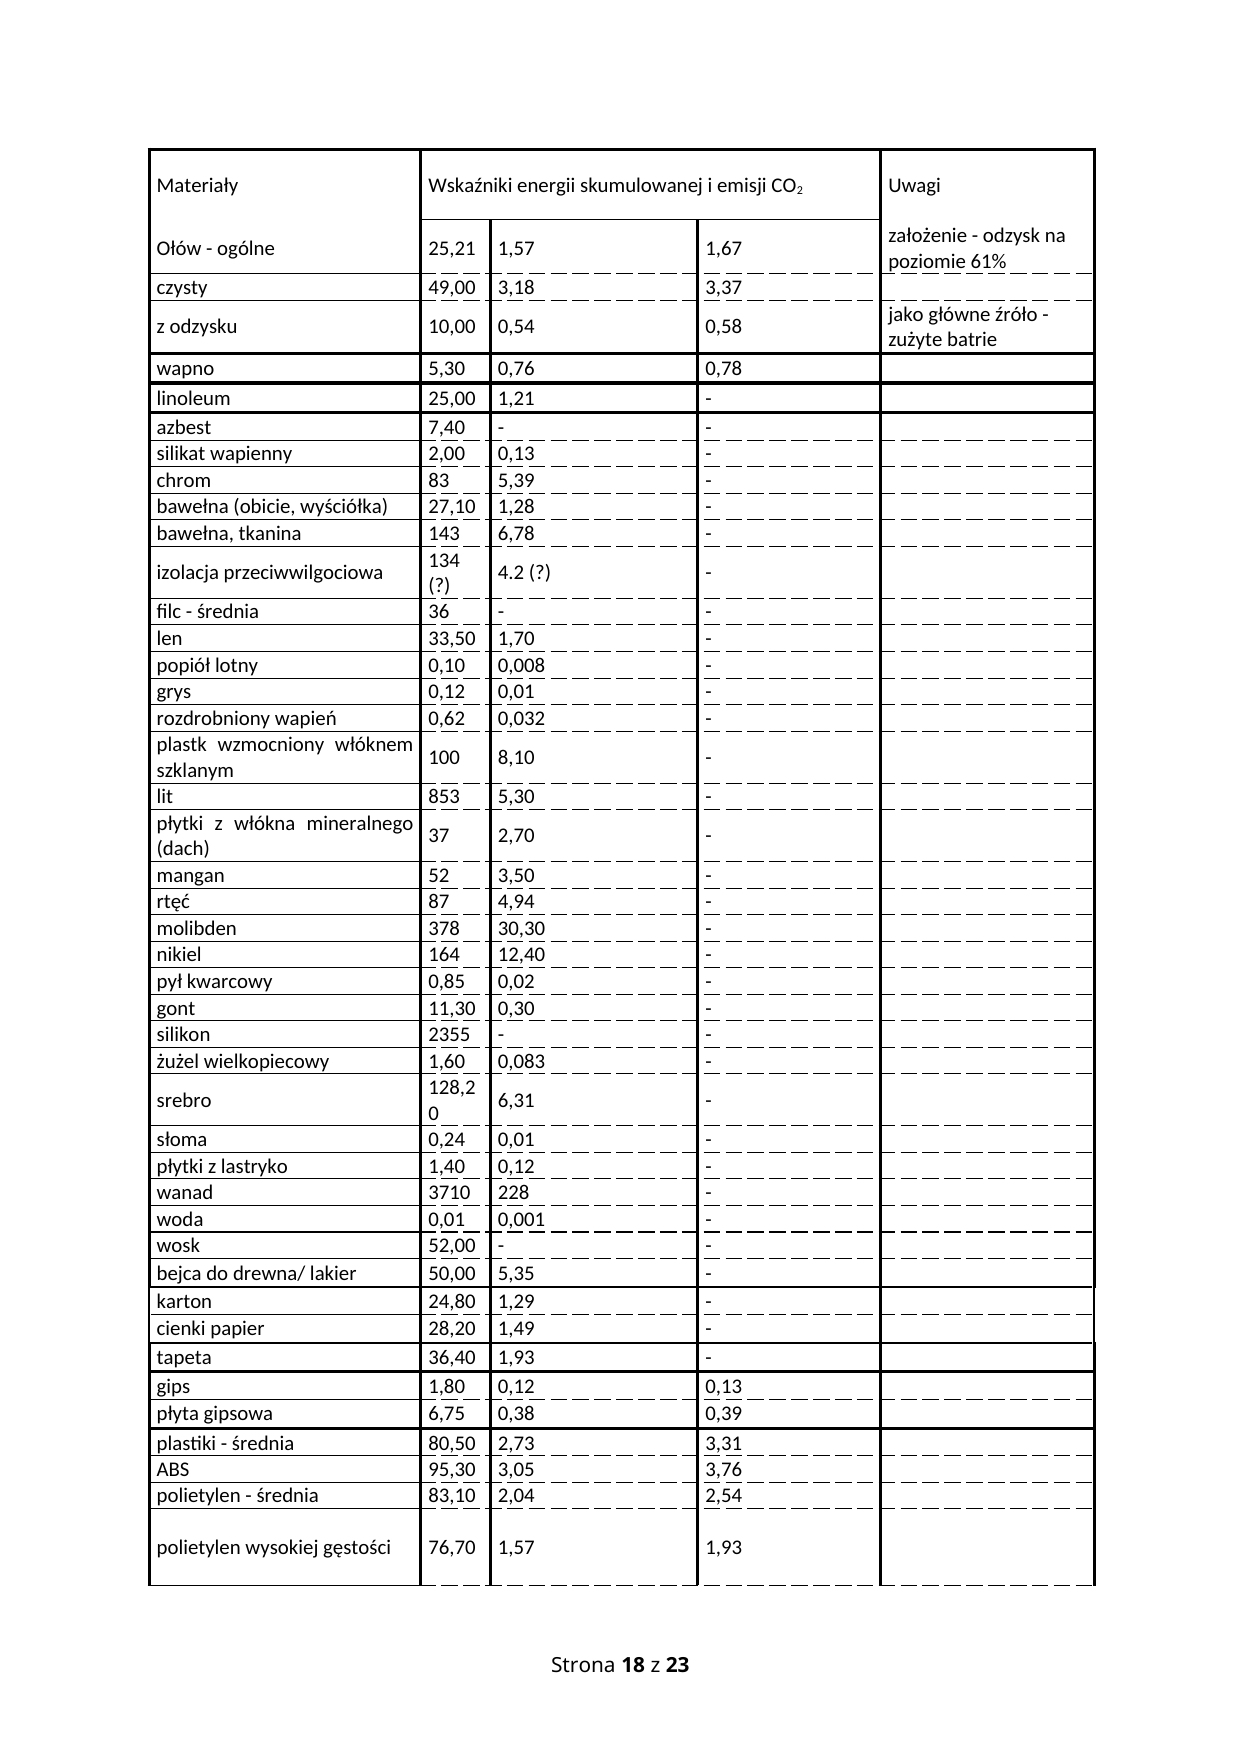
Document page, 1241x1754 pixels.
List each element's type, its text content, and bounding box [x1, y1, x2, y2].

table_cell - [699, 1178, 879, 1205]
table_cell [882, 519, 1093, 546]
table_cell wapno [151, 355, 419, 381]
table_cell 1,67 [699, 220, 879, 273]
table_cell 2,54 [699, 1482, 879, 1508]
table_cell - [699, 1258, 879, 1286]
table_cell - [699, 783, 879, 809]
table_cell [882, 1373, 1093, 1398]
table_cell 36 [422, 598, 489, 624]
table_cell - [699, 1073, 879, 1125]
table_cell bawełna (obicie, wyściółka) [151, 494, 419, 519]
table_cell 0,54 [492, 300, 696, 352]
table_cell 76,70 [422, 1508, 489, 1585]
table_cell 853 [422, 783, 489, 809]
table_cell - [699, 994, 879, 1020]
table_cell [882, 546, 1093, 598]
table_cell 0,24 [422, 1125, 489, 1152]
table_cell - [699, 1205, 879, 1231]
table_cell - [699, 967, 879, 994]
table_cell wanad [151, 1179, 419, 1205]
table_cell [882, 493, 1093, 519]
table_cell [882, 1125, 1093, 1152]
table_cell cienki papier [150, 1314, 419, 1342]
table_cell wosk [151, 1233, 419, 1258]
table_cell 25,00 [422, 385, 489, 411]
table_cell 0,13 [492, 440, 696, 466]
table_cell żużel wielkopiecowy [151, 1048, 419, 1073]
table_cell [882, 598, 1093, 624]
table_cell [882, 624, 1093, 651]
table_header Wskaźniki energii skumulowanej i emisji CO2 [422, 151, 879, 219]
table_cell tapeta [151, 1344, 419, 1370]
table_cell [882, 1258, 1093, 1286]
table_cell 2355 [422, 1020, 489, 1047]
table_cell - [699, 1020, 879, 1047]
table_cell 25,21 [422, 220, 489, 273]
table_cell 1,93 [492, 1344, 696, 1370]
table_cell bawełna, tkanina [151, 520, 419, 546]
table_cell [882, 1152, 1093, 1178]
table_cell - [699, 704, 879, 731]
table_cell 1,49 [492, 1314, 696, 1342]
table_header Uwagi [882, 151, 1093, 219]
table_cell plastk wzmocniony włóknem szklanym [151, 732, 419, 782]
table_cell 3,18 [492, 273, 696, 300]
table_cell rozdrobniony wapień [151, 705, 419, 731]
table_cell [882, 1286, 1093, 1314]
table_cell - [699, 493, 879, 519]
table_cell 83,10 [422, 1482, 489, 1508]
table_cell 0,58 [699, 300, 879, 352]
table_cell 50,00 [422, 1258, 489, 1286]
table_cell - [699, 941, 879, 967]
table_cell [882, 1430, 1093, 1455]
table_cell [882, 385, 1093, 411]
table_cell plastiki - średnia [151, 1430, 419, 1455]
table_cell 3,76 [699, 1455, 879, 1482]
table_cell gips [151, 1373, 419, 1398]
table_cell 6,75 [422, 1399, 489, 1427]
table_cell 24,80 [422, 1288, 489, 1314]
table_cell 27,10 [422, 493, 489, 519]
table_cell [882, 1399, 1093, 1427]
table_cell 3710 [422, 1178, 489, 1205]
table_cell 2,04 [492, 1482, 696, 1508]
table_cell 8,10 [492, 731, 696, 782]
table_cell 30,30 [492, 914, 696, 941]
table_cell 1,40 [422, 1152, 489, 1178]
table_cell karton [150, 1288, 419, 1314]
table_cell 0,39 [699, 1399, 879, 1427]
table_cell 0,01 [422, 1205, 489, 1231]
table_cell silikat wapienny [151, 441, 419, 466]
table_cell polietylen - średnia [151, 1483, 419, 1508]
table_cell [882, 994, 1093, 1020]
table_cell 5,30 [422, 355, 489, 381]
table_cell srebro [151, 1074, 419, 1125]
table_cell - [699, 1344, 879, 1370]
table_cell [882, 704, 1093, 731]
table_cell płyta gipsowa [151, 1400, 419, 1427]
table_cell 1,21 [492, 385, 696, 411]
table_cell ABS [151, 1456, 419, 1482]
table_cell 1,70 [492, 624, 696, 651]
table_cell 52 [422, 861, 489, 887]
table_cell [882, 440, 1093, 466]
table_cell [882, 1073, 1093, 1125]
table_cell - [699, 624, 879, 651]
table_cell 1,57 [492, 220, 696, 273]
table_cell 52,00 [422, 1231, 489, 1258]
table_cell 2,00 [422, 440, 489, 466]
table_cell czysty [151, 274, 419, 300]
table_cell popiół lotny [151, 652, 419, 677]
table_cell 0,12 [492, 1373, 696, 1398]
table_cell [882, 1508, 1093, 1585]
table_cell - [699, 809, 879, 861]
table_cell [882, 273, 1093, 300]
table_cell 12,40 [492, 941, 696, 967]
table_cell - [699, 731, 879, 782]
table_cell [882, 783, 1093, 809]
table_cell 1,28 [492, 493, 696, 519]
table_cell 37 [422, 809, 489, 861]
table_cell 0,02 [492, 967, 696, 994]
table_cell 134 (?) [422, 546, 489, 598]
table_cell płytki z włókna mineralnego (dach) [151, 810, 419, 861]
table_cell - [492, 598, 696, 624]
table_cell 3,31 [699, 1430, 879, 1455]
table_cell 0,008 [492, 651, 696, 677]
table_cell 0,12 [492, 1152, 696, 1178]
table_cell 1,57 [492, 1508, 696, 1585]
table_cell [882, 651, 1093, 677]
table_cell [882, 967, 1093, 994]
table_cell [882, 731, 1093, 782]
table_cell [882, 1047, 1093, 1073]
table_cell 7,40 [422, 414, 489, 439]
table_cell bejca do drewna/ lakier [151, 1259, 419, 1286]
table_cell grys [151, 679, 419, 704]
table_cell chrom [151, 467, 419, 493]
table_cell 83 [422, 466, 489, 493]
table_cell [882, 1231, 1093, 1258]
table_cell 5,35 [492, 1258, 696, 1286]
table_cell 49,00 [422, 273, 489, 300]
table_cell 33,50 [422, 624, 489, 651]
table_header Materiały [151, 151, 419, 219]
table_cell azbest [151, 414, 419, 439]
table_cell [882, 1455, 1093, 1482]
table_cell [882, 914, 1093, 941]
table_cell 11,30 [422, 994, 489, 1020]
table_cell [882, 1020, 1093, 1047]
table_cell 0,85 [422, 967, 489, 994]
table_cell - [699, 888, 879, 914]
table_cell 378 [422, 914, 489, 941]
table_cell 3,05 [492, 1455, 696, 1482]
table_cell 143 [422, 519, 489, 546]
table_cell 0,76 [492, 355, 696, 381]
table_cell płytki z lastryko [151, 1153, 419, 1178]
table_cell Ołów - ogólne [151, 219, 419, 273]
table_cell 95,30 [422, 1455, 489, 1482]
table_cell - [699, 651, 879, 677]
table_cell [882, 1342, 1093, 1370]
table_cell 5,30 [492, 783, 696, 809]
table_cell 1,29 [492, 1288, 696, 1314]
table_cell 0,62 [422, 704, 489, 731]
table_cell pył kwarcowy [151, 968, 419, 994]
table_cell - [699, 914, 879, 941]
table_cell - [699, 861, 879, 887]
table_cell 0,01 [492, 678, 696, 704]
table_cell [882, 809, 1093, 861]
table_cell [882, 355, 1093, 381]
table_cell 0,10 [422, 651, 489, 677]
table_cell polietylen wysokiej gęstości [151, 1509, 419, 1585]
table_cell - [699, 414, 879, 439]
table_cell - [492, 1231, 696, 1258]
table_cell [882, 941, 1093, 967]
table_cell 0,30 [492, 994, 696, 1020]
table_cell - [699, 1314, 879, 1342]
table_cell 87 [422, 888, 489, 914]
table_cell 128,20 [422, 1073, 489, 1125]
table_cell 10,00 [422, 300, 489, 352]
table_cell 164 [422, 941, 489, 967]
table_cell [882, 861, 1093, 887]
table_cell - [699, 1047, 879, 1073]
table_cell [882, 1205, 1093, 1231]
table_cell 0,38 [492, 1399, 696, 1427]
table_cell - [699, 598, 879, 624]
table_cell linoleum [151, 385, 419, 411]
table_cell len [151, 625, 419, 651]
table_cell [882, 1482, 1093, 1508]
table_cell woda [151, 1206, 419, 1231]
table_cell [882, 466, 1093, 493]
table_cell [882, 1178, 1093, 1205]
table_cell rtęć [151, 889, 419, 914]
table_cell 0,78 [699, 355, 879, 381]
table_cell 1,80 [422, 1373, 489, 1398]
table_cell - [699, 466, 879, 493]
table_cell - [699, 440, 879, 466]
table_cell 3,50 [492, 861, 696, 887]
table_cell 100 [422, 731, 489, 782]
table_cell - [699, 1125, 879, 1152]
table_cell 0,001 [492, 1205, 696, 1231]
table_cell 28,20 [422, 1314, 489, 1342]
table_cell - [699, 1288, 879, 1314]
table_cell 6,78 [492, 519, 696, 546]
table_cell izolacja przeciwwilgociowa [151, 547, 419, 598]
table_cell jako główne źróło - zużyte batrie [882, 300, 1093, 352]
table_cell 0,12 [422, 678, 489, 704]
table_cell 4,94 [492, 888, 696, 914]
table_cell [882, 888, 1093, 914]
table_cell [882, 678, 1093, 704]
table_cell z odzysku [151, 301, 419, 352]
table_cell 6,31 [492, 1073, 696, 1125]
table_cell 80,50 [422, 1430, 489, 1455]
table_cell lit [151, 784, 419, 809]
table_cell 36,40 [422, 1344, 489, 1370]
table_cell - [699, 546, 879, 598]
table_cell [882, 414, 1093, 439]
table_cell silikon [151, 1021, 419, 1047]
table_cell mangan [151, 862, 419, 887]
table_cell 0,13 [699, 1373, 879, 1398]
table_cell - [492, 1020, 696, 1047]
table_cell - [699, 385, 879, 411]
table_cell 228 [492, 1178, 696, 1205]
table_cell [882, 1314, 1093, 1342]
table_cell gont [151, 995, 419, 1020]
table_cell 5,39 [492, 466, 696, 493]
table_cell - [699, 1231, 879, 1258]
table_cell filc - średnia [151, 599, 419, 624]
table_cell - [492, 414, 696, 439]
table_cell 0,01 [492, 1125, 696, 1152]
table_cell - [699, 519, 879, 546]
table_cell - [699, 678, 879, 704]
table_cell założenie - odzysk na poziomie 61% [882, 219, 1093, 273]
table_cell 2,70 [492, 809, 696, 861]
table_cell 0,032 [492, 704, 696, 731]
table_cell molibden [151, 915, 419, 941]
table_cell 0,083 [492, 1047, 696, 1073]
table_cell - [699, 1152, 879, 1178]
table_cell 1,60 [422, 1047, 489, 1073]
table_cell słoma [151, 1126, 419, 1152]
table_cell 1,93 [699, 1508, 879, 1585]
table_cell 4.2 (?) [492, 546, 696, 598]
table_cell 3,37 [699, 273, 879, 300]
table_cell nikiel [151, 942, 419, 967]
table_cell 2,73 [492, 1430, 696, 1455]
